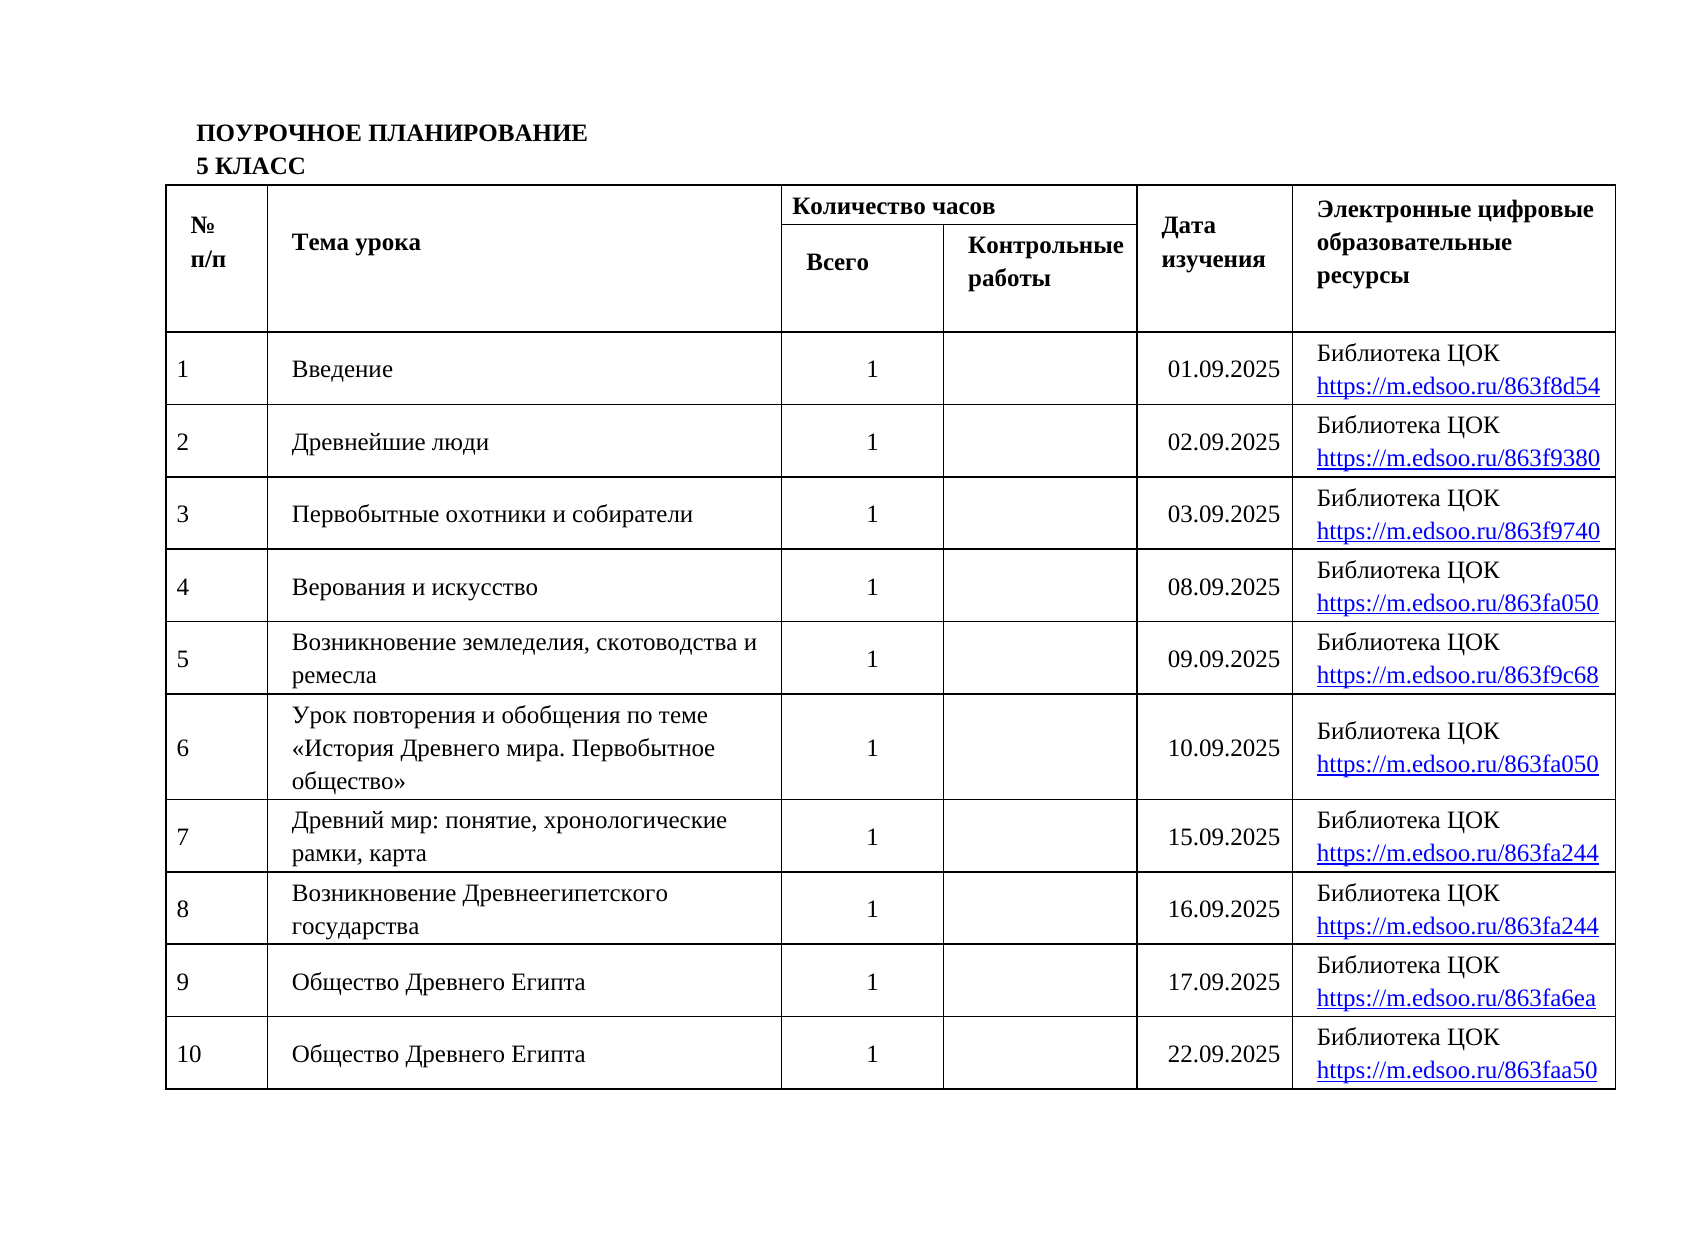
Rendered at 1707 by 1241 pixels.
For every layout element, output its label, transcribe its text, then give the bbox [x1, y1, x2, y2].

table_cell Урок повторения и обобщения по теме «История Древнего мира. Первобытное общество» [268, 695, 781, 798]
table_cell [944, 333, 1136, 403]
table_cell 15.09.2025 [1138, 800, 1292, 871]
table_cell [944, 622, 1136, 693]
table_cell 1 [167, 333, 267, 403]
table_cell 1 [782, 333, 943, 403]
table_cell [944, 550, 1136, 621]
table_cell 4 [167, 550, 267, 621]
table_cell Древнейшие люди [268, 405, 781, 476]
table_cell 1 [782, 478, 943, 548]
table_cell 1 [782, 405, 943, 476]
table_cell Общество Древнего Египта [268, 945, 781, 1016]
table_cell 2 [167, 405, 267, 476]
table_cell 1 [782, 622, 943, 693]
table_cell Верования и искусство [268, 550, 781, 621]
table_cell 01.09.2025 [1138, 333, 1292, 403]
table_cell 1 [782, 695, 943, 798]
table_cell Библиотека ЦОК https://m.edsoo.ru/863fa050 [1293, 695, 1615, 798]
table_cell [944, 873, 1136, 943]
table_cell Библиотека ЦОК https://m.edsoo.ru/863fa244 [1293, 873, 1615, 943]
table_cell [944, 1017, 1136, 1088]
text ПОУРОЧНОЕ ПЛАНИРОВАНИЕ [190, 118, 1618, 147]
table_cell Первобытные охотники и собиратели [268, 478, 781, 548]
table_cell 5 [167, 622, 267, 693]
table_cell Контрольные работы [944, 225, 1136, 331]
table_header Электронные цифровые образовательные ресурсы [1293, 186, 1615, 331]
table_cell Общество Древнего Египта [268, 1017, 781, 1088]
table_cell 1 [782, 945, 943, 1016]
table_cell 9 [167, 945, 267, 1016]
table_cell [944, 478, 1136, 548]
table_cell Библиотека ЦОК https://m.edsoo.ru/863fa244 [1293, 800, 1615, 871]
table_cell 16.09.2025 [1138, 873, 1292, 943]
table_cell 09.09.2025 [1138, 622, 1292, 693]
table_cell 7 [167, 800, 267, 871]
table_header Количество часов [782, 186, 1136, 223]
table_cell Введение [268, 333, 781, 403]
table_cell Древний мир: понятие, хронологические рамки, карта [268, 800, 781, 871]
table_cell [944, 405, 1136, 476]
table_cell 08.09.2025 [1138, 550, 1292, 621]
table_cell Библиотека ЦОК https://m.edsoo.ru/863faa50 [1293, 1017, 1615, 1088]
table_cell 10 [167, 1017, 267, 1088]
table_cell Библиотека ЦОК https://m.edsoo.ru/863f9380 [1293, 405, 1615, 476]
table_header Тема урока [268, 186, 781, 331]
table_cell [944, 945, 1136, 1016]
table_cell 22.09.2025 [1138, 1017, 1292, 1088]
table_cell 1 [782, 800, 943, 871]
table_cell Библиотека ЦОК https://m.edsoo.ru/863fa050 [1293, 550, 1615, 621]
table_cell Всего [782, 225, 943, 331]
table_cell Библиотека ЦОК https://m.edsoo.ru/863f9c68 [1293, 622, 1615, 693]
table_cell Библиотека ЦОК https://m.edsoo.ru/863fa6ea [1293, 945, 1615, 1016]
table_cell 1 [782, 550, 943, 621]
table_cell Библиотека ЦОК https://m.edsoo.ru/863f8d54 [1293, 333, 1615, 403]
table_cell Возникновение Древнеегипетского государства [268, 873, 781, 943]
table_cell 1 [782, 873, 943, 943]
table_cell [944, 800, 1136, 871]
table_cell 1 [782, 1017, 943, 1088]
table_cell 02.09.2025 [1138, 405, 1292, 476]
table_header Дата изучения [1138, 186, 1292, 331]
table_cell 17.09.2025 [1138, 945, 1292, 1016]
table_cell 8 [167, 873, 267, 943]
table_cell 6 [167, 695, 267, 798]
table_cell 3 [167, 478, 267, 548]
table_cell Возникновение земледелия, скотоводства и ремесла [268, 622, 781, 693]
table_header № п/п [167, 186, 267, 331]
table_cell [944, 695, 1136, 798]
table_cell 03.09.2025 [1138, 478, 1292, 548]
table_cell 10.09.2025 [1138, 695, 1292, 798]
text 5 КЛАСС [190, 151, 1618, 180]
table_cell Библиотека ЦОК https://m.edsoo.ru/863f9740 [1293, 478, 1615, 548]
